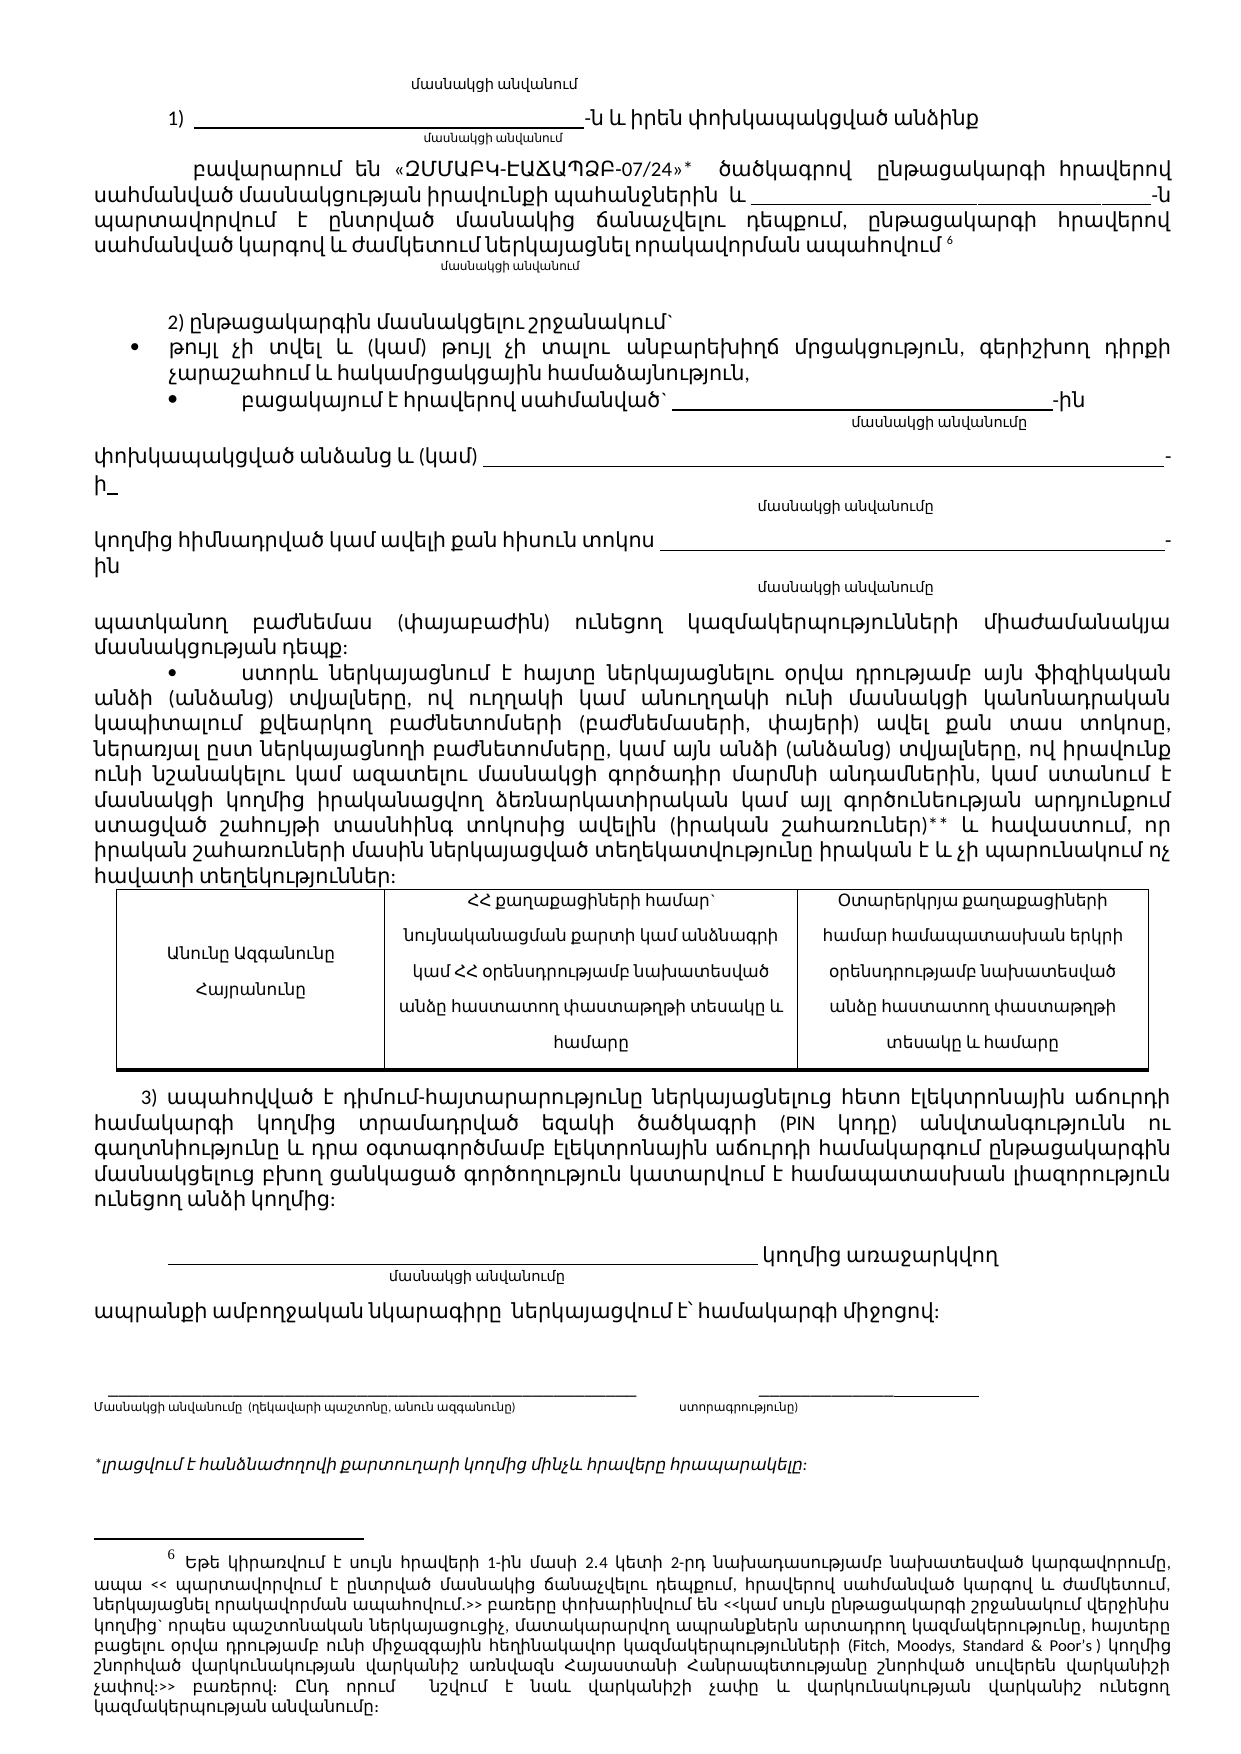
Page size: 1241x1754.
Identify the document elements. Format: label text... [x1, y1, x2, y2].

text ապրանքի ամբողջական նկարագիրը ներկայացվում է՝ համակարգի միջոցով: [94, 1298, 1171, 1323]
table_header Օտարերկրյա քաղաքացիների համար համապատասխան երկրի օրենսդրությամբ նախատեսված անձը հաստատող փաստաթղթի տեսակը և համարը [798, 890, 1148, 1068]
text ___________________________________________________ _____________ Մասնակցի անվանումը (ղեկավարի պաշտոնը, անուն ազգանունը) ստորագրությունը) [94, 1374, 1171, 1425]
text մասնակցի անվանում [94, 75, 1171, 106]
list ստորև ներկայացնում է հայտը ներկայացնելու օրվա դրությամբ այն ֆիզիկական անձի (անձանց) տվյալները, ով ուղղակի կամ անուղղակի ունի մասնակցի կանոնադրական կապիտալում քվեարկող բաժնետոմսերի (բաժնեմասերի, փայերի) ավել քան տաս տոկոսը, ներառյալ ըստ ներկայացնողի բաժնետոմսերը, կամ այն անձի (անձանց) տվյալները, ով իրավունք ունի նշանակելու կամ ազատելու մասնակցի գործադիր մարմնի անդամներին, կամ ստանում է մասնակցի կողմից իրականացվող ձեռնարկատիրական կամ այլ գործունեության արդյունքում ստացված շահույթի տասնհինգ տոկոսից ավելին (իրական շահառուներ)** և հավաստում, որ իրական շահառուների մասին ներկայացված տեղեկատվությունը իրական է և չի պարունակում ոչ հավատի տեղեկություններ: [94, 660, 1171, 888]
text 3) ապահովված է դիմում-հայտարարությունը ներկայացնելուց հետո էլեկտրոնային աճուրդի համակարգի կողմից տրամադրված եզակի ծածկագրի (PIN կոդը) անվտանգությունն ու գաղտնիությունը և դրա օգտագործմամբ էլեկտրոնային աճուրդի համակարգում ընթացակարգին մասնակցելուց բխող ցանկացած գործողություն կատարվում է համապատասխան լիազորություն ունեցող անձի կողմից: [94, 1084, 1171, 1212]
text 2) ընթացակարգին մասնակցելու շրջանակում` [94, 309, 1171, 334]
text մասնակցի անվանումը [94, 578, 1171, 609]
text պատկանող բաժնեմաս (փայաբաժին) ունեցող կազմակերպությունների միաժամանակյա մասնակցության դեպք: [94, 609, 1171, 660]
text մասնակցի անվանումը [94, 413, 1171, 444]
table_header Անունը Ազգանունը Հայրանունը [117, 890, 384, 1068]
text կողմից հիմնադրված կամ ավելի քան հիսուն տոկոս -ին [94, 528, 1171, 578]
text *լրացվում է հանձնաժողովի քարտուղարի կողմից մինչև հրավերը հրապարակելը: [94, 1454, 1171, 1474]
text 1) -ն և իրեն փոխկապակցված անձինք [94, 106, 1171, 131]
list բացակայում է հրավերով սահմանված` -ին [94, 385, 1171, 413]
text մասնակցի անվանումը [94, 1268, 1171, 1298]
text մասնակցի անվանումը [94, 497, 1171, 528]
table_header ՀՀ քաղաքացիների համար` նույնականացման քարտի կամ անձնագրի կամ ՀՀ օրենսդրությամբ նախատեսված անձը հաստատող փաստաթղթի տեսակը և համարը [385, 890, 797, 1068]
text մասնակցի անվանում [94, 131, 1171, 156]
text մասնակցի անվանում [94, 258, 1171, 283]
list թույլ չի տվել և (կամ) թույլ չի տալու անբարեխիղճ մրցակցություն, գերիշխող դիրքի չարաշահում և հակամրցակցային համաձայնություն, [131, 334, 1171, 385]
text կողմից առաջարկվող [94, 1242, 1171, 1268]
text բավարարում են «ԶՄՄԱԲԿ-ԷԱՃԱՊՁԲ-07/24»* ծածկագրով ընթացակարգի հրավերով սահմանված մասնակցության իրավունքի պահանջներին և -ն պարտավորվում է ընտրված մասնակից ճանաչվելու դեպքում, ընթացակարգի հրավերով սահմանված կարգով և ժամկետում ներկայացնել որակավորման ապահովում [94, 156, 1171, 258]
text փոխկապակցված անձանց և (կամ) -ի [94, 444, 1171, 497]
